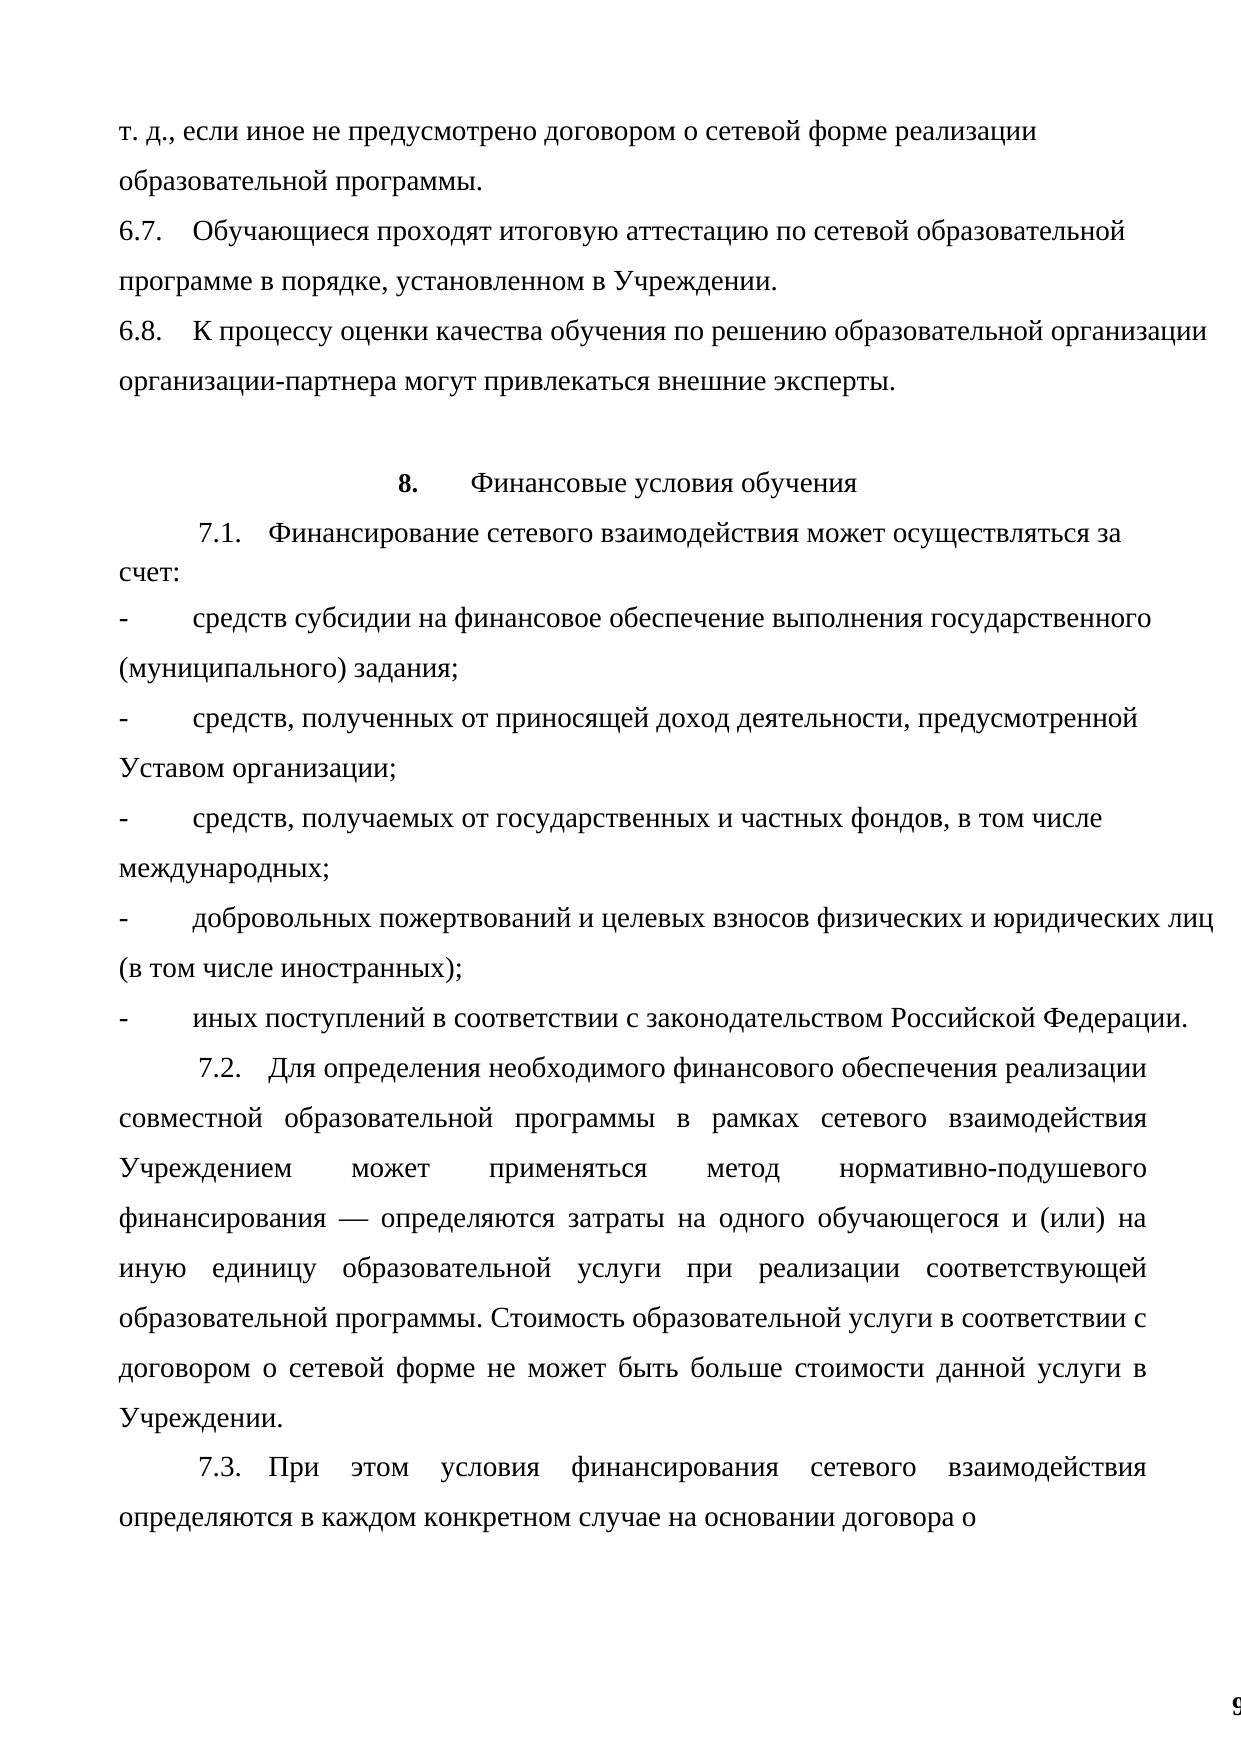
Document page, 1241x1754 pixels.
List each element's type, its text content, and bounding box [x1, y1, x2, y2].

list Для определения необходимого финансового обеспечения реализации совместной образовательной программы в рамках сетевого взаимодействия Учреждением может применяться метод нормативно-подушевого финансирования — определяются затраты на одного обучающегося и (или) на иную единицу образовательной услуги при реализации соответствующей образовательной программы. Стоимость образовательной услуги в соответствии с договором о сетевой форме не может быть больше стоимости данной услуги в Учреждении. [119, 1037, 1148, 1437]
list При этом условия финансирования сетевого взаимодействия определяются в каждом конкретном случае на основании договора о [119, 1437, 1148, 1536]
list Обучающиеся проходят итоговую аттестацию по сетевой образовательной программе в порядке, установленном в Учреждении. [119, 200, 1148, 300]
list Финансирование сетевого взаимодействия может осуществляться за [119, 519, 1237, 548]
text т. д., если иное не предусмотрено договором о сетевой форме реализации образовательной программы. [119, 100, 1148, 200]
list средств, получаемых от государственных и частных фондов, в том числе международных; [119, 787, 1237, 887]
list средств субсидии на финансовое обеспечение выполнения государственного (муниципального) задания; [119, 587, 1237, 687]
list Финансовые условия обучения [398, 471, 857, 498]
list К процессу оценки качества обучения по решению образовательной организации организации-партнера могут привлекаться внешние эксперты. [119, 300, 1237, 400]
list добровольных пожертвований и целевых взносов физических и юридических лиц (в том числе иностранных); [119, 887, 1237, 987]
text счет: [119, 558, 1237, 587]
list средств, полученных от приносящей доход деятельности, предусмотренной Уставом организации; [119, 687, 1237, 787]
list иных поступлений в соответствии с законодательством Российской Федерации. [119, 987, 1237, 1037]
